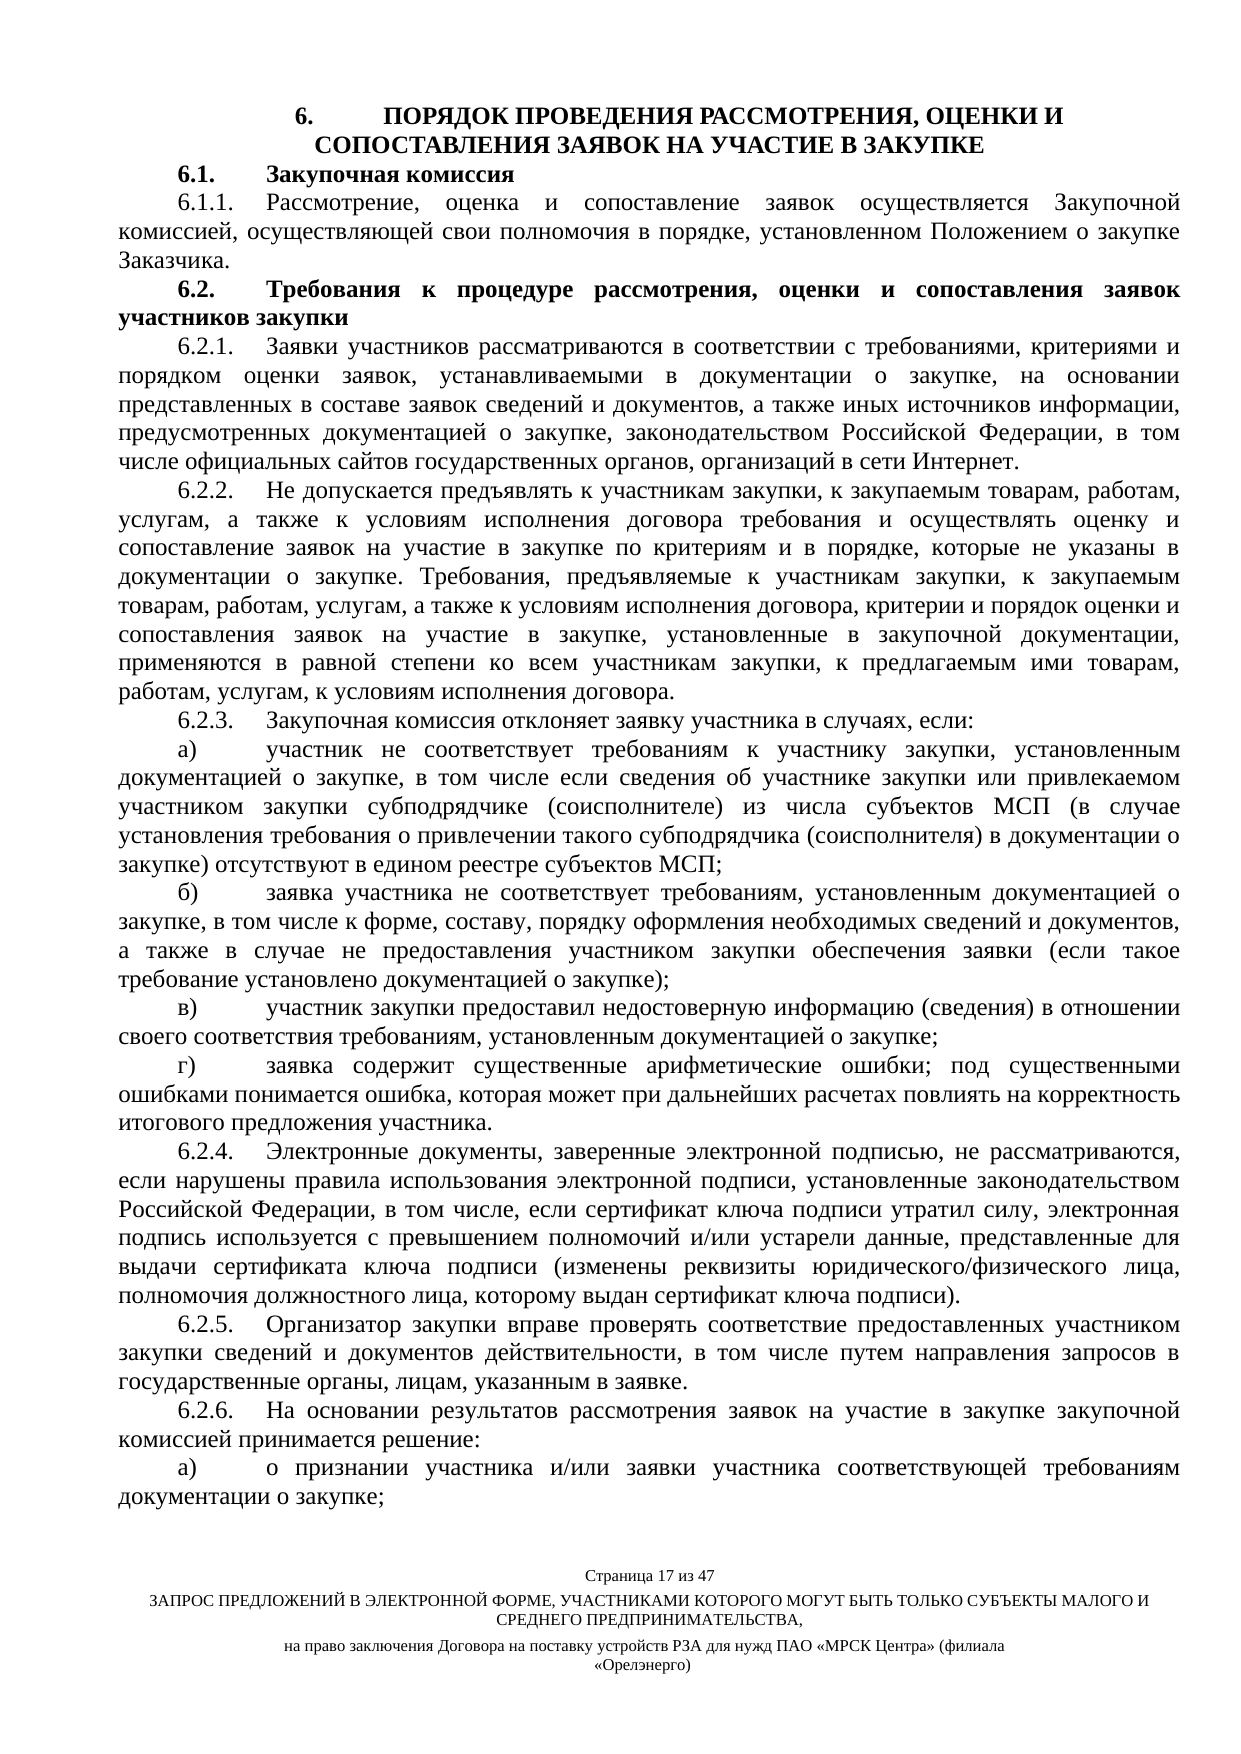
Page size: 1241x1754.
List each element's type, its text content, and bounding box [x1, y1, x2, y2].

list заявка участника не соответствует требованиям, установленным документацией о закупке, в том числе к форме, составу, порядку оформления необходимых сведений и документов, а также в случае не предоставления участником закупки обеспечения заявки (если такое требование установлено документацией о закупке); [118, 877, 1181, 992]
list участник закупки предоставил недостоверную информацию (сведения) в отношении своего соответствия требованиям, установленным документацией о закупке; [118, 992, 1181, 1050]
subtitle Не допускается предъявлять к участникам закупки, к закупаемым товарам, работам, услугам, а также к условиям исполнения договора требования и осуществлять оценку и сопоставление заявок на участие в закупке по критериям и в порядке, которые не указаны в документации о закупке. Требования, предъявляемые к участникам закупки, к закупаемым товарам, работам, услугам, а также к условиям исполнения договора, критерии и порядок оценки и сопоставления заявок на участие в закупке, установленные в закупочной документации, применяются в равной степени ко всем участникам закупки, к предлагаемым ими товарам, работам, услугам, к условиям исполнения договора. [118, 475, 1181, 705]
list заявка содержит существенные арифметические ошибки; под существенными ошибками понимается ошибка, которая может при дальнейших расчетах повлиять на корректность итогового предложения участника. [118, 1050, 1181, 1136]
subtitle о признании участника и/или заявки участника соответствующей требованиям документации о закупке; [118, 1452, 1181, 1510]
subtitle Организатор закупки вправе проверять соответствие предоставленных участником закупки сведений и документов действительности, в том числе путем направления запросов в государственные органы, лицам, указанным в заявке. [118, 1309, 1181, 1395]
subtitle Заявки участников рассматриваются в соответствии с требованиями, критериями и порядком оценки заявок, устанавливаемыми в документации о закупке, на основании представленных в составе заявок сведений и документов, а также иных источников информации, предусмотренных документацией о закупке, законодательством Российской Федерации, в том числе официальных сайтов государственных органов, организаций в сети Интернет. [118, 331, 1181, 475]
subtitle Закупочная комиссия отклоняет заявку участника в случаях, если: [118, 705, 1181, 734]
subtitle На основании результатов рассмотрения заявок на участие в закупке закупочной комиссией принимается решение: [118, 1395, 1181, 1452]
subtitle Рассмотрение, оценка и сопоставление заявок осуществляется Закупочной комиссией, осуществляющей свои полномочия в порядке, установленном Положением о закупке Заказчика. [118, 187, 1181, 274]
subtitle ПОРЯДОК ПРОВЕДЕНИЯ РАССМОТРЕНИЯ, ОЦЕНКИ И СОПОСТАВЛЕНИЯ ЗАЯВОК НА УЧАСТИЕ В ЗАКУПКЕ [118, 101, 1181, 159]
subtitle Требования к процедуре рассмотрения, оценки и сопоставления заявок участников закупки [118, 274, 1181, 331]
list участник не соответствует требованиям к участнику закупки, установленным документацией о закупке, в том числе если сведения об участнике закупки или привлекаемом участником закупки субподрядчике (соисполнителе) из числа субъектов МСП (в случае установления требования о привлечении такого субподрядчика (соисполнителя) в документации о закупке) отсутствуют в едином реестре субъектов МСП; [118, 734, 1181, 877]
subtitle Электронные документы, заверенные электронной подписью, не рассматриваются, если нарушены правила использования электронной подписи, установленные законодательством Российской Федерации, в том числе, если сертификат ключа подписи утратил силу, электронная подпись используется с превышением полномочий и/или устарели данные, представленные для выдачи сертификата ключа подписи (изменены реквизиты юридического/физического лица, полномочия должностного лица, которому выдан сертификат ключа подписи). [118, 1136, 1181, 1309]
subtitle Закупочная комиссия [118, 159, 1181, 187]
